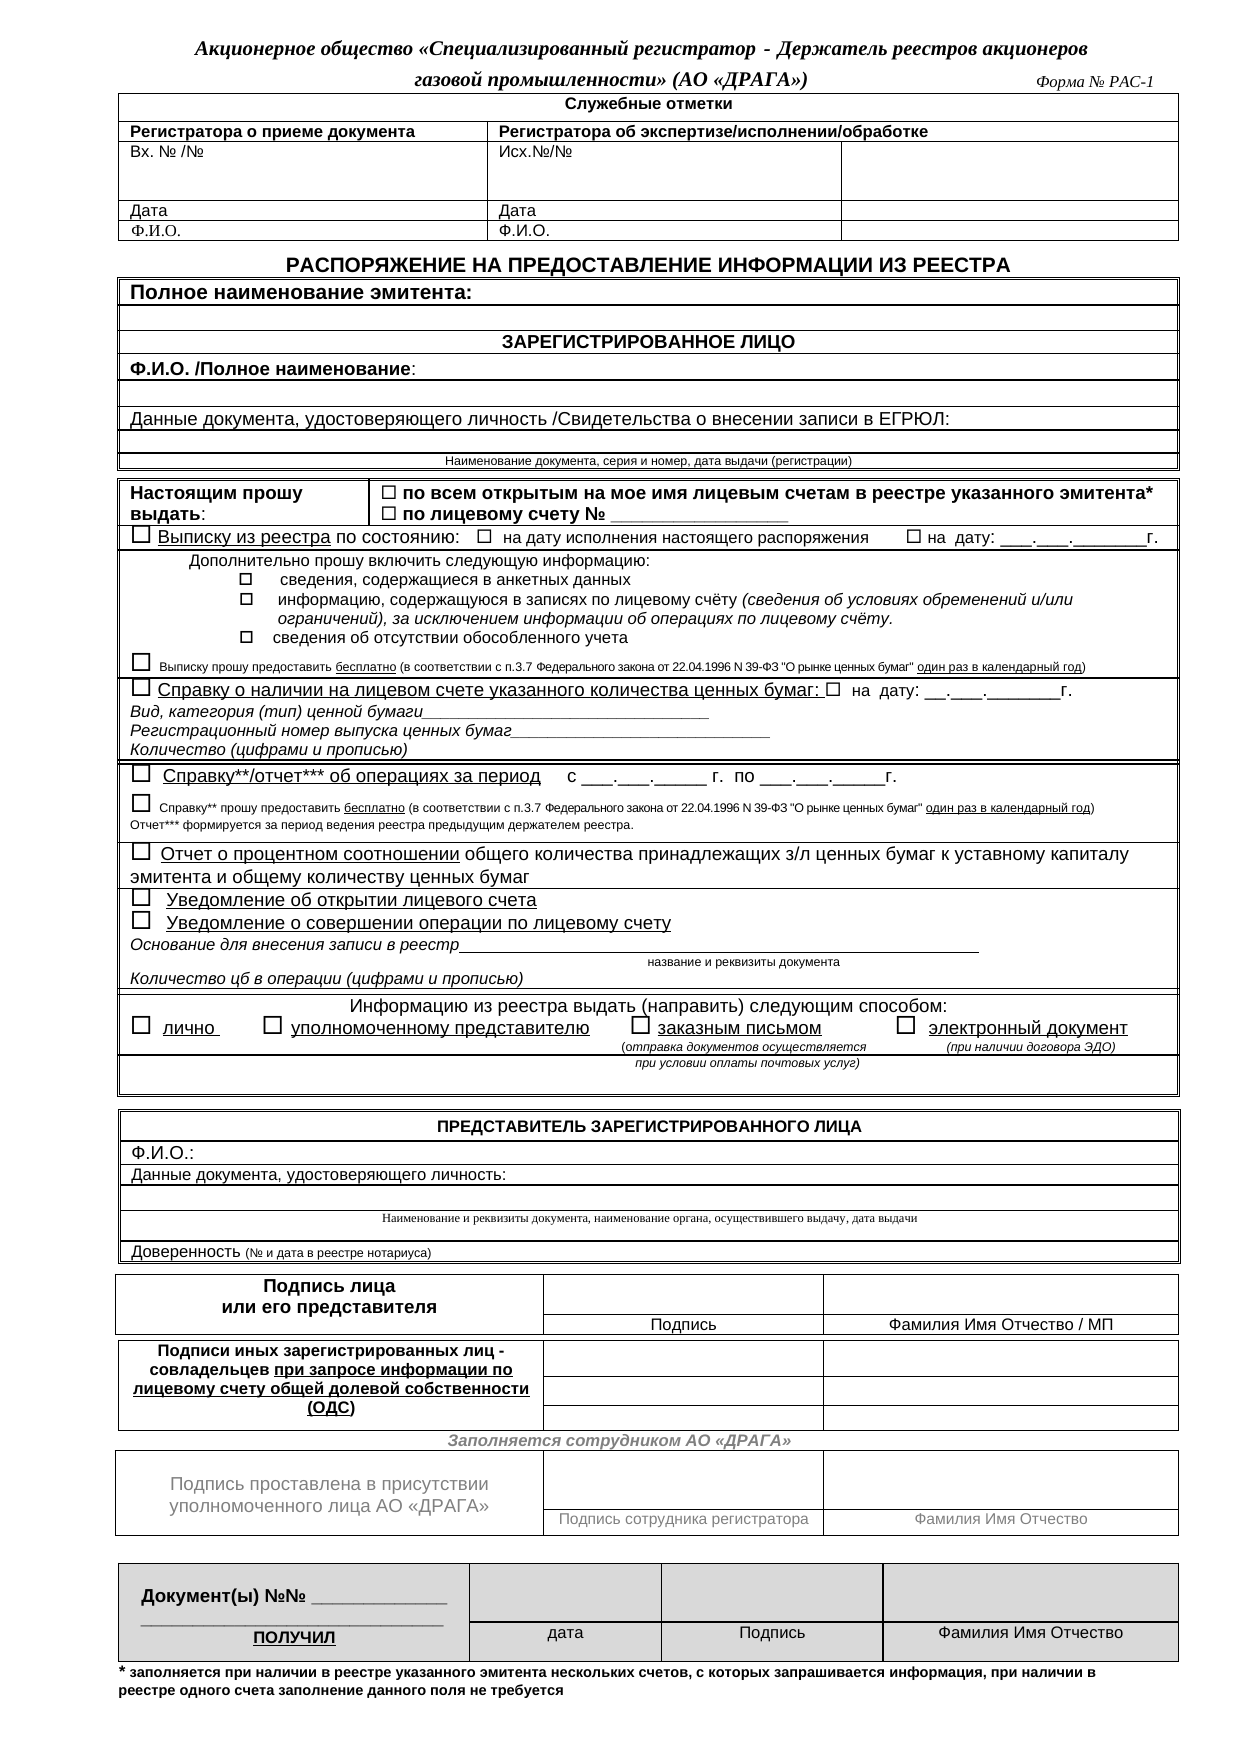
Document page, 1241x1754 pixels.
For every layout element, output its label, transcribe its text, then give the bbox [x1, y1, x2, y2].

table_cell Фамилия Имя Отчество [824, 1510, 1178, 1535]
table_cell Выписку из реестра по состоянию: на дату исполнения настоящего распоряжения на дату: ___.___._______г. [120, 526, 1177, 549]
table_cell Настоящим прошу выдать: [120, 481, 368, 525]
table_cell Справку о наличии на лицевом счете указанного количества ценных бумаг: на дату: __.___._______г. Вид, категория (тип) ценной бумаги_______________________________ Регистрационный номер выпуска ценных бумаг____________________________ Количество (цифрами и прописью) [120, 679, 1177, 759]
table_cell дата [470, 1623, 661, 1661]
table_cell Ф.И.О. [488, 221, 841, 240]
table_cell по всем открытым на мое имя лицевым счетам в реестре указанного эмитента* по лицевому счету № _________________ [370, 481, 1177, 525]
table_cell [544, 1406, 823, 1430]
table_cell Дата [119, 201, 487, 220]
table_cell [842, 221, 1178, 240]
table_cell [824, 1377, 1178, 1405]
table_header [544, 1275, 823, 1313]
table_header [470, 1564, 661, 1621]
table_cell Данные документа, удостоверяющего личность: [121, 1165, 1178, 1184]
table_cell [842, 142, 1178, 199]
text Заполняется сотрудником АО «ДРАГА» [118, 1431, 1122, 1450]
table_cell Подпись [662, 1623, 882, 1661]
table_cell ЗАРЕГИСТРИРОВАННОЕ ЛИЦО [120, 331, 1177, 353]
table_cell Дополнительно прошу включить следующую информацию: сведения, содержащиеся в анкетных данных информацию, содержащуюся в записях по лицевому счёту (сведения об условиях обременений и/или ограничений), за исключением информации об операциях по лицевому счёту. сведения об отсутствии обособленного учета Выписку прошу предоставить бесплатно (в соответствии с п.3.7 Федерального закона от 22.04.1996 N 39-ФЗ "О рынке ценных бумаг" один раз в календарный год) [120, 551, 1177, 677]
table_cell Исх.№/№ [488, 142, 841, 199]
table_cell Наименование и реквизиты документа, наименование органа, осуществившего выдачу, дата выдачи [121, 1211, 1178, 1240]
table_cell Ф.И.О.: [121, 1142, 1178, 1163]
table_cell лично уполномоченному представителю заказным письмом электронный документ (отправка документов осуществляется (при наличии договора ЭДО) [120, 1017, 1177, 1054]
table_cell [842, 201, 1178, 220]
table_header [544, 1451, 823, 1509]
table_cell Полное наименование эмитента: [120, 280, 1177, 304]
table_header Подписи иных зарегистрированных лиц - совладельцев при запросе информации по лицевому счету общей долевой собственности (ОДС) [119, 1341, 543, 1430]
table_cell РАСПОРЯЖЕНИЕ НА ПРЕДОСТАВЛЕНИЕ ИНФОРМАЦИИ ИЗ РЕЕСТРА [119, 241, 1178, 277]
table_header [544, 1341, 823, 1376]
table_cell [121, 1186, 1178, 1210]
table_header [662, 1564, 882, 1621]
table_cell Ф.И.О. /Полное наименование: [120, 354, 1177, 379]
table_cell при условии оплаты почтовых услуг) [120, 1056, 1177, 1094]
table_cell [120, 989, 1177, 994]
table_cell [120, 381, 1177, 406]
table_cell Фамилия Имя Отчество [884, 1623, 1178, 1661]
table_cell [119, 1097, 1178, 1104]
text * заполняется при наличии в реестре указанного эмитента нескольких счетов, с которых запрашивается информация, при наличии в реестре одного счета заполнение данного поля не требуется [118, 1662, 1122, 1698]
table_cell Информацию из реестра выдать (направить) следующим способом: [120, 995, 1177, 1017]
table_cell Регистратора об экспертизе/исполнении/обработке [488, 122, 1178, 141]
table_cell Отчет о процентном соотношении общего количества принадлежащих з/л ценных бумаг к уставному капиталу эмитента и общему количеству ценных бумаг [120, 843, 1177, 887]
table_header Подпись лица или его представителя [116, 1275, 543, 1334]
table_cell Фамилия Имя Отчество / МП [824, 1315, 1178, 1334]
table_header [824, 1341, 1178, 1376]
table_cell [120, 431, 1177, 452]
table_cell Подпись сотрудника регистратора [544, 1510, 823, 1535]
table_cell Ф.И.О. [119, 221, 487, 240]
table_cell [824, 1406, 1178, 1430]
table_header [884, 1564, 1178, 1621]
table_cell Вх. № /№ [119, 142, 487, 199]
table_cell Уведомление об открытии лицевого счета Уведомление о совершении операции по лицевому счету Основание для внесения записи в реестр название и реквизиты документа Количество цб в операции (цифрами и прописью) [120, 889, 1177, 988]
table_cell [544, 1377, 823, 1405]
table_cell [119, 471, 1178, 478]
table_cell Доверенность (№ и дата в реестре нотариуса) [121, 1242, 1178, 1261]
table_cell Регистратора о приеме документа [119, 122, 487, 141]
table_cell [120, 306, 1177, 329]
table_header Документ(ы) №№ _____________ _____________________________ ПОЛУЧИЛ [119, 1564, 469, 1661]
table_header [824, 1451, 1178, 1509]
table_cell Подпись [544, 1315, 823, 1334]
table_header Подпись проставлена в присутствии уполномоченного лица АО «ДРАГА» [116, 1451, 543, 1535]
table_header ПРЕДСТАВИТЕЛЬ ЗАРЕГИСТРИРОВАННОГО ЛИЦА [121, 1112, 1178, 1140]
table_cell Справку**/отчет*** об операциях за период с ___.___._____ г. по ___.___._____г. Справку** прошу предоставить бесплатно (в соответствии с п.3.7 Федерального закона от 22.04.1996 N 39-ФЗ "О рынке ценных бумаг" один раз в календарный год) Отчет*** формируется за период ведения реестра предыдущим держателем реестра. [120, 765, 1177, 841]
table_header [824, 1275, 1178, 1313]
table_header Служебные отметки [119, 94, 1178, 121]
table_cell Дата [488, 201, 841, 220]
table_cell Данные документа, удостоверяющего личность /Свидетельства о внесении записи в ЕГРЮЛ: [120, 407, 1177, 429]
table_cell Наименование документа, серия и номер, дата выдачи (регистрации) [120, 454, 1177, 468]
